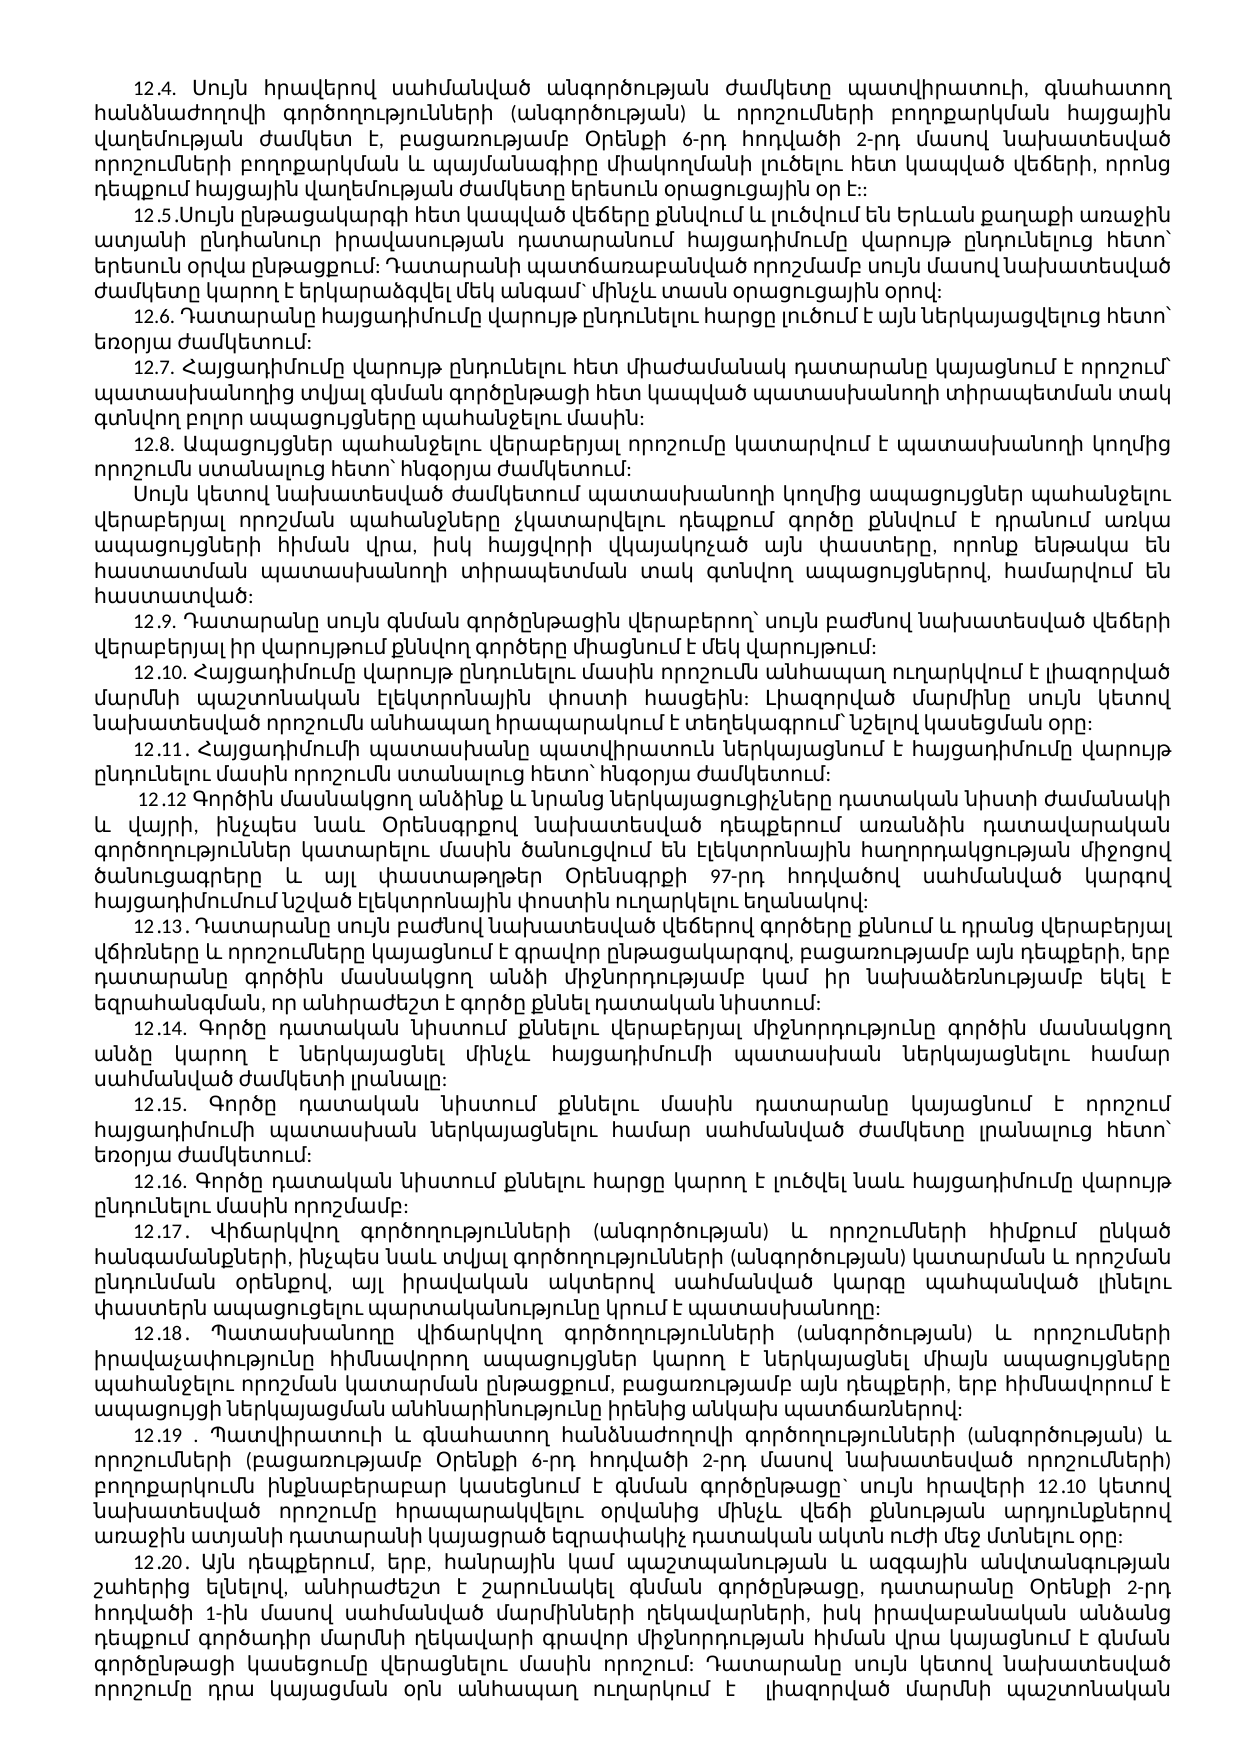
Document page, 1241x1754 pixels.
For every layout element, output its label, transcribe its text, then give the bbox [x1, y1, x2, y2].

text 12.7. Հայցադիմումը վարույթ ընդունելու հետ միաժամանակ դատարանը կայացնում է որոշում՝ պատասխանողից տվյալ գնման գործընթացի հետ կապված պատասխանողի տիրապետման տակ գտնվող բոլոր ապացույցները պահանջելու մասին: [94, 354, 1171, 431]
text 12.6. Դատարանը հայցադիմումը վարույթ ընդունելու հարցը լուծում է այն ներկայացվելուց հետո՝ եռօրյա ժամկետում: [94, 304, 1171, 354]
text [94, 1549, 1171, 1702]
text 12.8. Ապացույցներ պահանջելու վերաբերյալ որոշումը կատարվում է պատասխանողի կողմից որոշումն ստանալուց հետո՝ հնգօրյա ժամկետում: [94, 431, 1171, 482]
text 12․10. Հայցադիմումը վարույթ ընդունելու մասին որոշումն անհապաղ ուղարկվում է լիազորված մարմնի պաշտոնական էլեկտրոնային փոստի հասցեին: Լիազորված մարմինը սույն կետով նախատեսված որոշումն անհապաղ հրապարակում է տեղեկագրում՝ նշելով կասեցման օրը: [94, 659, 1171, 736]
text Սույն կետով նախատեսված ժամկետում պատասխանողի կողմից ապացույցներ պահանջելու վերաբերյալ որոշման պահանջները չկատարվելու դեպքում գործը քննվում է դրանում առկա ապացույցների հիման վրա, իսկ հայցվորի վկայակոչած այն փաստերը, որոնք ենթակա են հաստատման պատասխանողի տիրապետման տակ գտնվող ապացույցներով, համարվում են հաստատված: [94, 482, 1171, 609]
text 12․17․ Վիճարկվող գործողությունների (անգործության) և որոշումների հիմքում ընկած հանգամանքների, ինչպես նաև տվյալ գործողությունների (անգործության) կատարման և որոշման ընդունման օրենքով, այլ իրավական ակտերով սահմանված կարգը պահպանված լինելու փաստերն ապացուցելու պարտականությունը կրում է պատասխանողը: [94, 1219, 1171, 1320]
text 12․12 Գործին մասնակցող անձինք և նրանց ներկայացուցիչները դատական նիստի ժամանակի և վայրի, ինչպես նաև Օրենսգրքով նախատեսված դեպքերում առանձին դատավարական գործողություններ կատարելու մասին ծանուցվում են էլեկտրոնային հաղորդակցության միջոցով ծանուցագրերը և այլ փաստաթղթեր Օրենսգրքի 97-րդ հոդվածով սահմանված կարգով հայցադիմումում նշված էլեկտրոնային փոստին ուղարկելու եղանակով: [94, 787, 1171, 914]
text 12․18․ Պատասխանողը վիճարկվող գործողությունների (անգործության) և որոշումների իրավաչափությունը հիմնավորող ապացույցներ կարող է ներկայացնել միայն ապացույցները պահանջելու որոշման կատարման ընթացքում, բացառությամբ այն դեպքերի, երբ հիմնավորում է ապացույցի ներկայացման անհնարինությունը իրենից անկախ պատճառներով: [94, 1320, 1171, 1422]
text 12․4. Սույն հրավերով սահմանված անգործության ժամկետը պատվիրատուի, գնահատող հանձնաժողովի գործողությունների (անգործության) և որոշումների բողոքարկման հայցային վաղեմության ժամկետ է, բացառությամբ Օրենքի 6-րդ հոդվածի 2-րդ մասով նախատեսված որոշումների բողոքարկման և պայմանագիրը միակողմանի լուծելու հետ կապված վեճերի, որոնց դեպքում հայցային վաղեմության ժամկետը երեսուն օրացուցային օր է:: [94, 75, 1171, 202]
text 12․11․ Հայցադիմումի պատասխանը պատվիրատուն ներկայացնում է հայցադիմումը վարույթ ընդունելու մասին որոշումն ստանալուց հետո՝ հնգօրյա ժամկետում: [94, 736, 1171, 787]
text 12․14. Գործը դատական նիստում քննելու վերաբերյալ միջնորդությունը գործին մասնակցող անձը կարող է ներկայացնել մինչև հայցադիմումի պատասխան ներկայացնելու համար սահմանված ժամկետի լրանալը: [94, 1015, 1171, 1092]
text 12․19 . Պատվիրատուի և գնահատող հանձնաժողովի գործողությունների (անգործության) և որոշումների (բացառությամբ Օրենքի 6-րդ հոդվածի 2-րդ մասով նախատեսված որոշումների) բողոքարկումն ինքնաբերաբար կասեցնում է գնման գործընթացը` սույն հրավերի 12․10 կետով նախատեսված որոշումը հրապարակվելու օրվանից մինչև վեճի քննության արդյունքներով առաջին ատյանի դատարանի կայացրած եզրափակիչ դատական ակտն ուժի մեջ մտնելու օրը: [94, 1422, 1171, 1549]
text 12․15. Գործը դատական նիստում քննելու մասին դատարանը կայացնում է որոշում հայցադիմումի պատասխան ներկայացնելու համար սահմանված ժամկետը լրանալուց հետո՝ եռօրյա ժամկետում: [94, 1092, 1171, 1168]
text 12․9. Դատարանը սույն գնման գործընթացին վերաբերող՝ սույն բաժնով նախատեսված վեճերի վերաբերյալ իր վարույթում քննվող գործերը միացնում է մեկ վարույթում: [94, 609, 1171, 659]
text 12․16. Գործը դատական նիստում քննելու հարցը կարող է լուծվել նաև հայցադիմումը վարույթ ընդունելու մասին որոշմամբ: [94, 1168, 1171, 1219]
text 12․5․Սույն ընթացակարգի հետ կապված վեճերը քննվում և լուծվում են Երևան քաղաքի առաջին ատյանի ընդհանուր իրավասության դատարանում հայցադիմումը վարույթ ընդունելուց հետո՝ երեսուն օրվա ընթացքում: Դատարանի պատճառաբանված որոշմամբ սույն մասով նախատեսված ժամկետը կարող է երկարաձգվել մեկ անգամ` մինչև տասն օրացուցային օրով: [94, 202, 1171, 304]
text 12․13․ Դատարանը սույն բաժնով նախատեսված վեճերով գործերը քննում և դրանց վերաբերյալ վճիռները և որոշումները կայացնում է գրավոր ընթացակարգով, բացառությամբ այն դեպքերի, երբ դատարանը գործին մասնակցող անձի միջնորդությամբ կամ իր նախաձեռնությամբ եկել է եզրահանգման, որ անհրաժեշտ է գործը քննել դատական նիստում: [94, 914, 1171, 1015]
